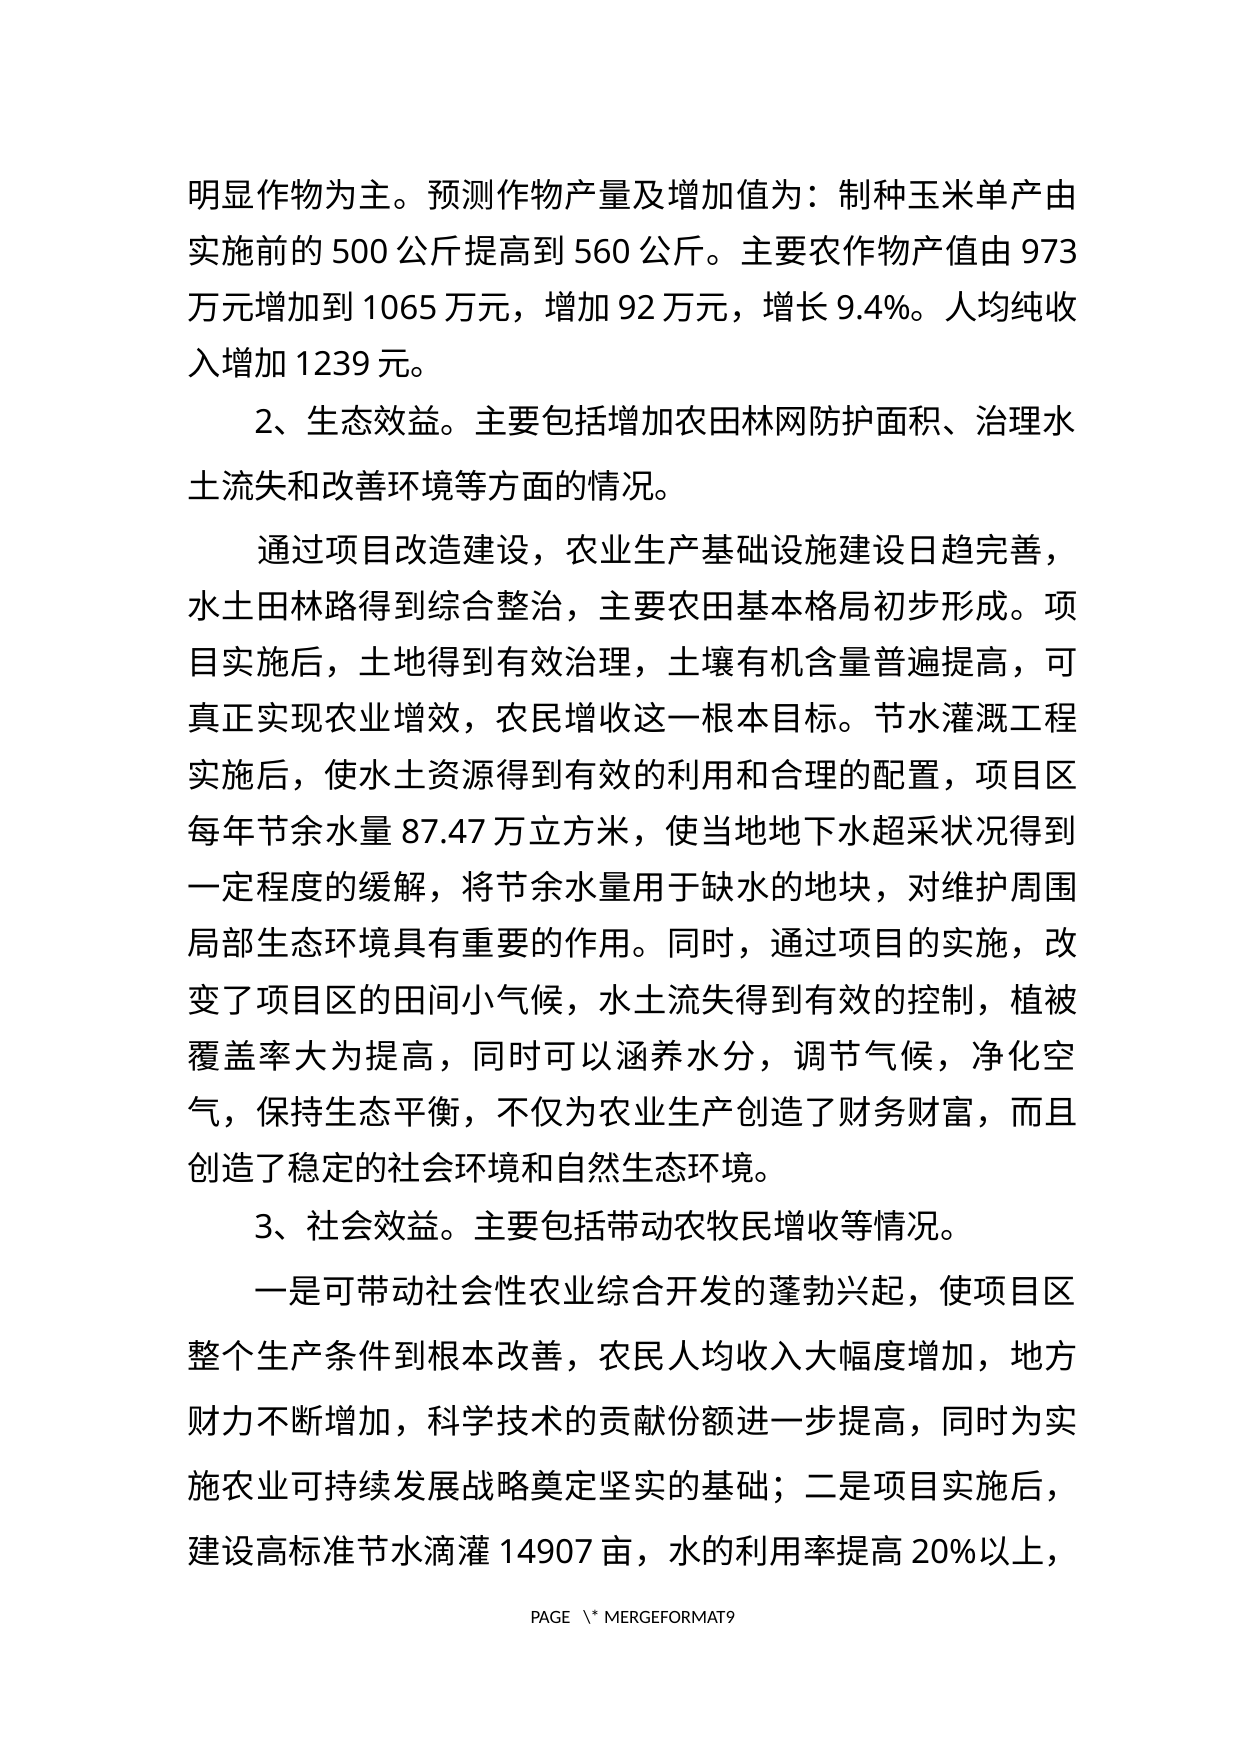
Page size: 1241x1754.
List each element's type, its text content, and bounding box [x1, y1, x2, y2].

text 2、生态效益。主要包括增加农田林网防护面积、治理水土流失和改善环境等方面的情况。 [187, 387, 1078, 517]
text 3、社会效益。主要包括带动农牧民增收等情况。 [187, 1192, 1078, 1257]
text 通过项目改造建设，农业生产基础设施建设日趋完善，水土田林路得到综合整治，主要农田基本格局初步形成。项目实施后，土地得到有效治理，土壤有机含量普遍提高，可真正实现农业增效，农民增收这一根本目标。节水灌溉工程实施后，使水土资源得到有效的利用和合理的配置，项目区每年节余水量87.47万立方米，使当地地下水超采状况得到一定程度的缓解，将节余水量用于缺水的地块，对维护周围局部生态环境具有重要的作用。同时，通过项目的实施，改变了项目区的田间小气候，水土流失得到有效的控制，植被覆盖率大为提高，同时可以涵养水分，调节气候，净化空气，保持生态平衡，不仅为农业生产创造了财务财富，而且创造了稳定的社会环境和自然生态环境。 [187, 517, 1078, 1192]
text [187, 1257, 1078, 1582]
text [187, 162, 1078, 387]
